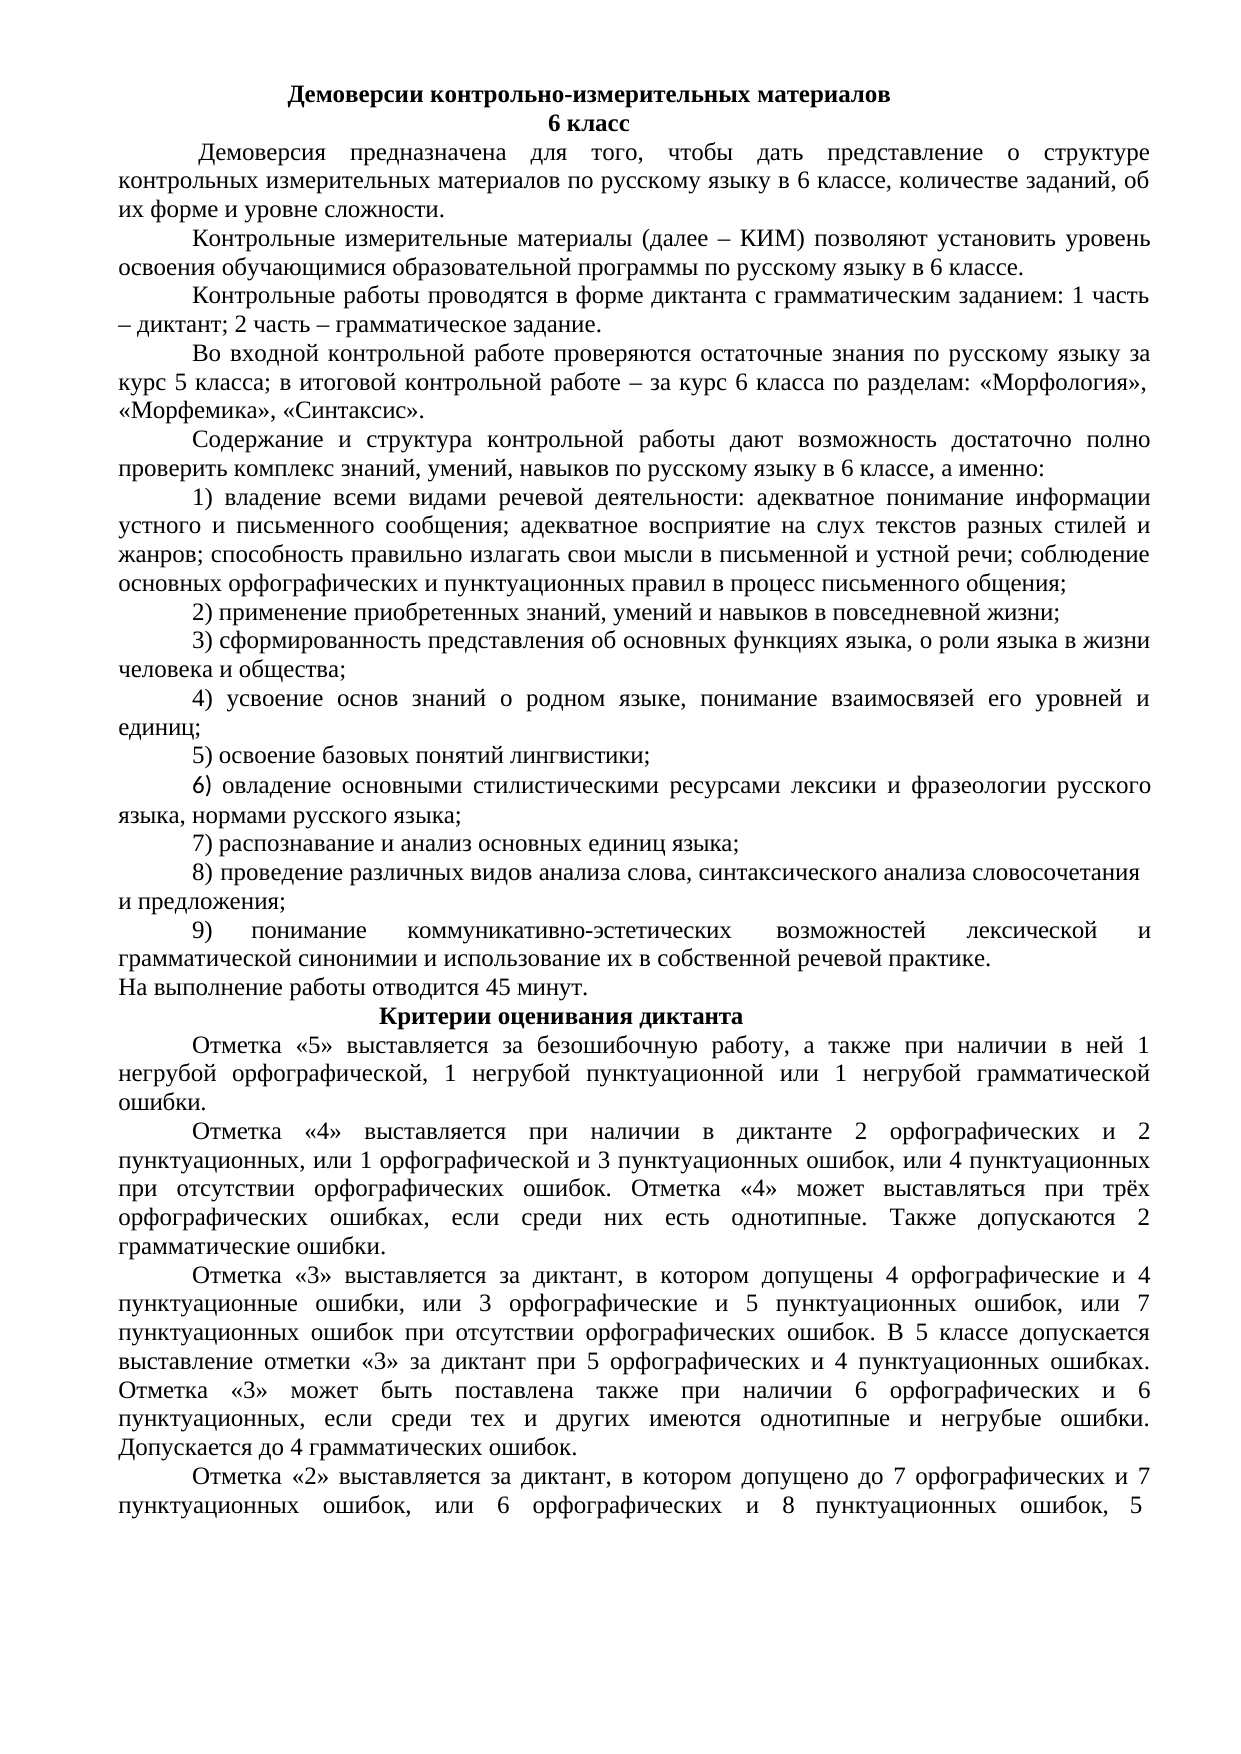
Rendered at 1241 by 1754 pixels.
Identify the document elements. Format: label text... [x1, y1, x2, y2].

list понимание коммуникативно-эстетических возможностей лексической и грамматической синонимии и использование их в собственной речевой практике. [118, 915, 1151, 972]
text Отметка «3» выставляется за диктант, в котором допущены 4 орфографические и 4 пунктуационные ошибки, или 3 орфографические и 5 пунктуационных ошибок, или 7 пунктуационных ошибок при отсутствии орфографических ошибок. В 5 классе допускается выставление отметки «3» за диктант при 5 орфографических и 4 пунктуационных ошибках. Отметка «3» может быть поставлена также при наличии 6 орфографических и 6 пунктуационных, если среди тех и других имеются однотипные и негрубые ошибки. Допускается до 4 грамматических ошибок. [118, 1260, 1151, 1461]
text Отметка «2» выставляется за диктант, в котором допущено до 7 орфографических и 7 пунктуационных ошибок, или 6 орфографических и 8 пунктуационных ошибок, 5 [118, 1461, 1151, 1518]
text «Морфемика», «Синтаксис». [118, 395, 1196, 424]
text Во входной контрольной работе проверяются остаточные знания по русскому языку за курс 5 класса; в итоговой контрольной работе – за курс 6 класса по разделам: «Морфология», [118, 338, 1151, 395]
text Отметка «4» выставляется при наличии в диктанте 2 орфографических и 2 пунктуационных, или 1 орфографической и 3 пунктуационных ошибок, или 4 пунктуационных при отсутствии орфографических ошибок. Отметка «4» может выставляться при трёх орфографических ошибках, если среди них есть однотипные. Также допускаются 2 грамматические ошибки. [118, 1116, 1151, 1260]
text Контрольные измерительные материалы (далее – КИМ) позволяют установить уровень освоения обучающимися образовательной программы по русскому языку в 6 классе. [118, 223, 1151, 280]
text На выполнение работы отводится 45 минут. [118, 972, 1196, 1001]
list владение всеми видами речевой деятельности: адекватное понимание информации устного и письменного сообщения; адекватное восприятие на слух текстов разных стилей и жанров; способность правильно излагать свои мысли в письменной и устной речи; соблюдение основных орфографических и пунктуационных правил в процесс письменного общения; [118, 482, 1152, 597]
list овладение основными стилистическими ресурсами лексики и фразеологии русского языка, нормами русского языка; [118, 769, 1152, 828]
text Критерии оценивания диктанта [379, 1001, 1196, 1030]
list усвоение основ знаний о родном языке, понимание взаимосвязей его уровней и единиц; [118, 683, 1151, 740]
text Демоверсия предназначена для того, чтобы дать представление о структуре контрольных измерительных материалов по русскому языку в 6 классе, количестве заданий, об их форме и уровне сложности. [118, 137, 1151, 223]
text Отметка «5» выставляется за безошибочную работу, а также при наличии в ней 1 негрубой орфографической, 1 негрубой пунктуационной или 1 негрубой грамматической ошибки. [118, 1030, 1151, 1116]
list сформированность представления об основных функциях языка, о роли языка в жизни человека и общества; [118, 625, 1151, 683]
list проведение различных видов анализа слова, синтаксического анализа словосочетания и предложения; [118, 857, 1151, 915]
text Демоверсии контрольно-измерительных материалов 6 класс [287, 79, 891, 137]
list распознавание и анализ основных единиц языка; [192, 828, 1196, 857]
list применение приобретенных знаний, умений и навыков в повседневной жизни; [192, 597, 1196, 625]
text Контрольные работы проводятся в форме диктанта с грамматическим заданием: 1 часть – диктант; 2 часть – грамматическое задание. [118, 280, 1151, 338]
text Содержание и структура контрольной работы дают возможность достаточно полно проверить комплекс знаний, умений, навыков по русскому языку в 6 классе, а именно: [118, 424, 1152, 482]
list освоение базовых понятий лингвистики; [192, 740, 1196, 769]
